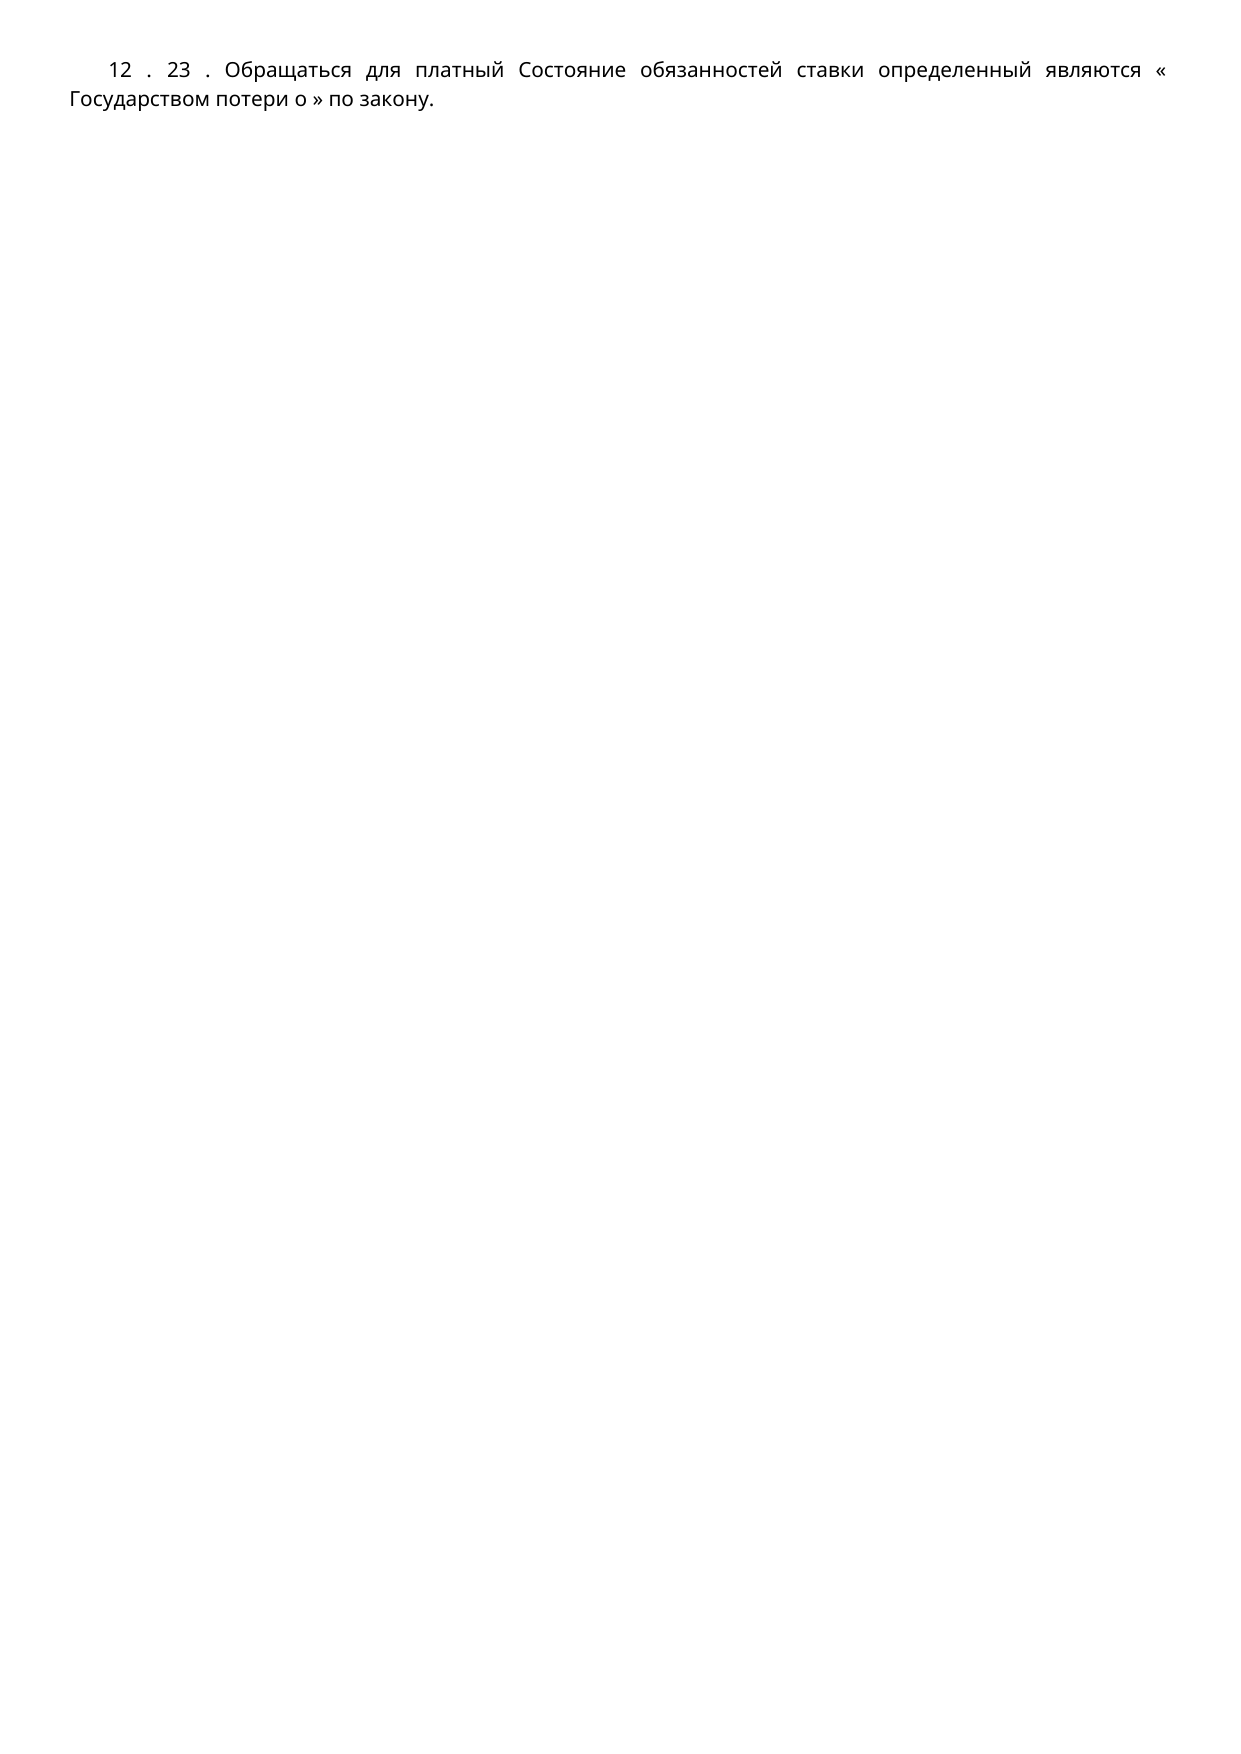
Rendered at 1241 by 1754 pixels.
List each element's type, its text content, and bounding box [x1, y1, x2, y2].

text 12 . 23 . Обращаться для платный Состояние обязанностей ставки определенный являются « Государством потери о » по закону. [69, 56, 1167, 112]
